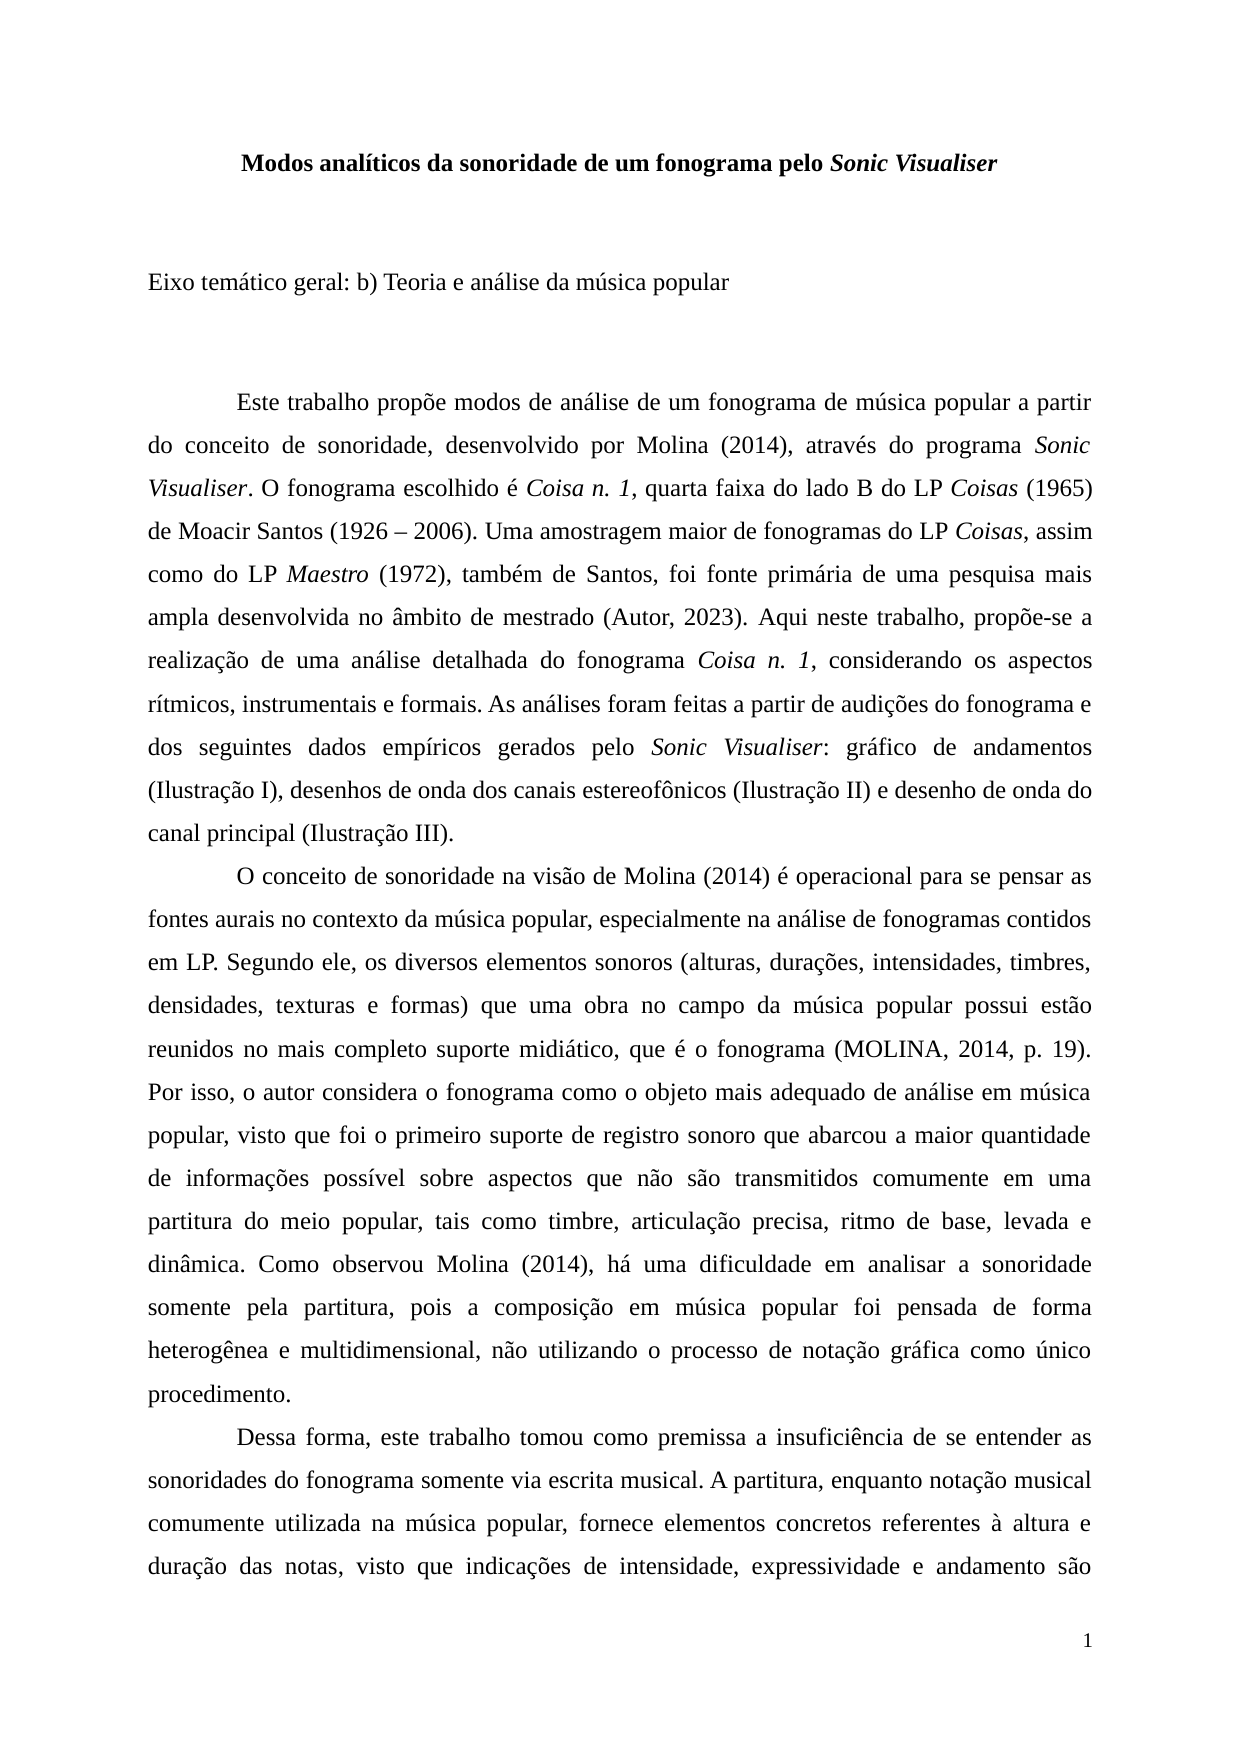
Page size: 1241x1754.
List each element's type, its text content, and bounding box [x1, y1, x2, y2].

text Este trabalho propõe modos de análise de um fonograma de música popular a partir do conceito de sonoridade, desenvolvido por Molina (2014), através do programa Sonic Visualiser. O fonograma escolhido é Coisa n. 1, quarta faixa do lado B do LP Coisas (1965) de Moacir Santos (1926 – 2006). Uma amostragem maior de fonogramas do LP Coisas, assim como do LP Maestro (1972), também de Santos, foi fonte primária de uma pesquisa mais ampla desenvolvida no âmbito de mestrado (Autor, 2023). Aqui neste trabalho, propõe-se a realização de uma análise detalhada do fonograma Coisa n. 1, considerando os aspectos rítmicos, instrumentais e formais. As análises foram feitas a partir de audições do fonograma e dos seguintes dados empíricos gerados pelo Sonic Visualiser: gráfico de andamentos (Ilustração I), desenhos de onda dos canais estereofônicos (Ilustração II) e desenho de onda do canal principal (Ilustração III). [148, 387, 1092, 847]
text O conceito de sonoridade na visão de Molina (2014) é operacional para se pensar as fontes aurais no contexto da música popular, especialmente na análise de fonogramas contidos em LP. Segundo ele, os diversos elementos sonoros (alturas, durações, intensidades, timbres, densidades, texturas e formas) que uma obra no campo da música popular possui estão reunidos no mais completo suporte midiático, que é o fonograma (MOLINA, 2014, p. 19). Por isso, o autor considera o fonograma como o objeto mais adequado de análise em música popular, visto que foi o primeiro suporte de registro sonoro que abarcou a maior quantidade de informações possível sobre aspectos que não são transmitidos comumente em uma partitura do meio popular, tais como timbre, articulação precisa, ritmo de base, levada e dinâmica. Como observou Molina (2014), há uma dificuldade em analisar a sonoridade somente pela partitura, pois a composição em música popular foi pensada de forma heterogênea e multidimensional, não utilizando o processo de notação gráfica como único procedimento. [148, 861, 1092, 1407]
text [148, 1422, 1092, 1580]
text Modos analíticos da sonoridade de um fonograma pelo Sonic Visualiser [148, 148, 1092, 176]
text Eixo temático geral: b) Teoria e análise da música popular [148, 267, 1092, 296]
